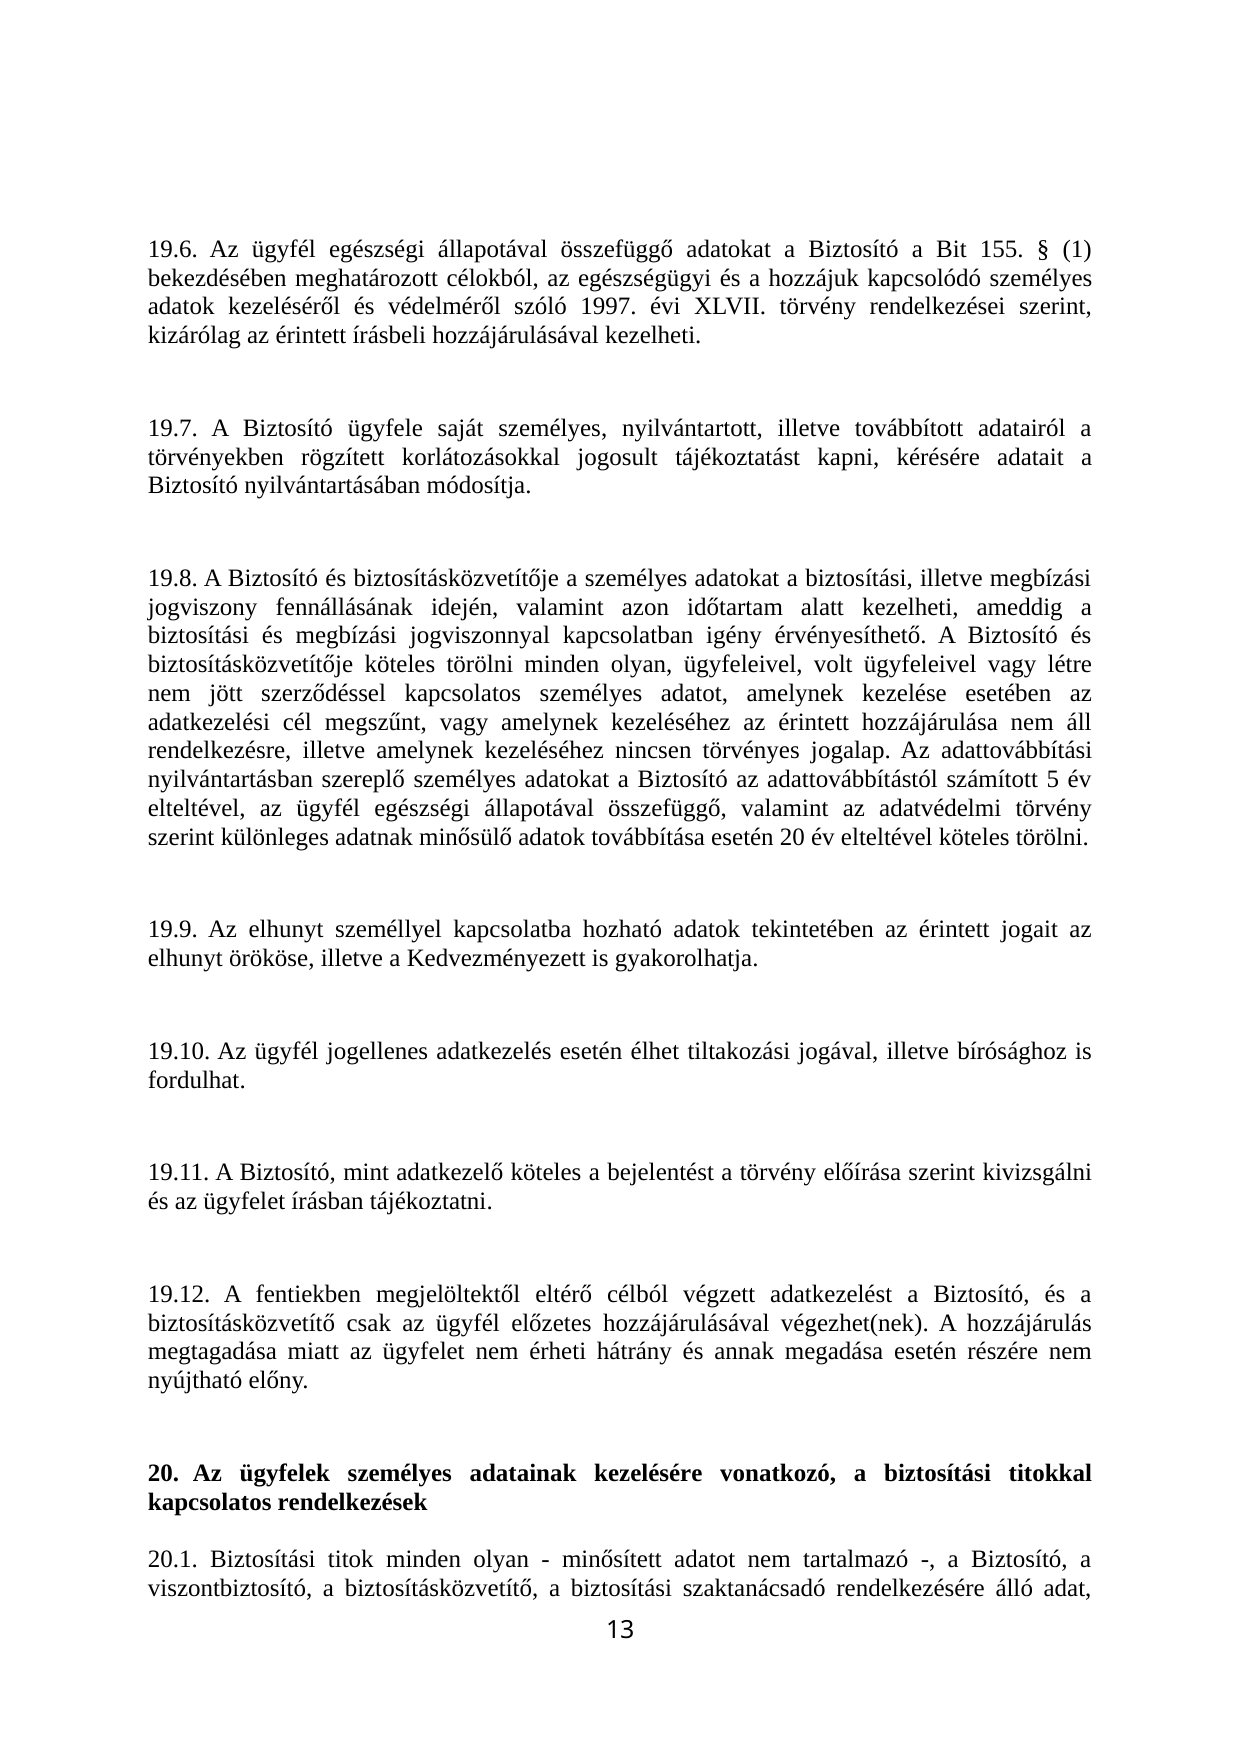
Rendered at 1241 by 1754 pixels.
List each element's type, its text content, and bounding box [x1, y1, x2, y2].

text 19.7. A Biztosító ügyfele saját személyes, nyilvántartott, illetve továbbított adatairól a törvényekben rögzített korlátozásokkal jogosult tájékoztatást kapni, kérésére adatait a Biztosító nyilvántartásában módosítja. [148, 413, 1093, 499]
text 19.11. A Biztosító, mint adatkezelő köteles a bejelentést a törvény előírása szerint kivizsgálni és az ügyfelet írásban tájékoztatni. [148, 1157, 1093, 1215]
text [148, 1544, 1093, 1602]
text 19.8. A Biztosító és biztosításközvetítője a személyes adatokat a biztosítási, illetve megbízási jogviszony fennállásának idején, valamint azon időtartam alatt kezelheti, ameddig a biztosítási és megbízási jogviszonnyal kapcsolatban igény érvényesíthető. A Biztosító és biztosításközvetítője köteles törölni minden olyan, ügyfeleivel, volt ügyfeleivel vagy létre nem jött szerződéssel kapcsolatos személyes adatot, amelynek kezelése esetében az adatkezelési cél megszűnt, vagy amelynek kezeléséhez az érintett hozzájárulása nem áll rendelkezésre, illetve amelynek kezeléséhez nincsen törvényes jogalap. Az adattovábbítási nyilvántartásban szereplő személyes adatokat a Biztosító az adattovábbítástól számított 5 év elteltével, az ügyfél egészségi állapotával összefüggő, valamint az adatvédelmi törvény szerint különleges adatnak minősülő adatok továbbítása esetén 20 év elteltével köteles törölni. [148, 563, 1093, 851]
list Az ügyfelek személyes adatainak kezelésére vonatkozó, a biztosítási titokkal kapcsolatos rendelkezések [148, 1458, 1093, 1515]
text 19.12. A fentiekben megjelöltektől eltérő célból végzett adatkezelést a Biztosító, és a biztosításközvetítő csak az ügyfél előzetes hozzájárulásával végezhet(nek). A hozzájárulás megtagadása miatt az ügyfelet nem érheti hátrány és annak megadása esetén részére nem nyújtható előny. [148, 1279, 1093, 1394]
text 19.9. Az elhunyt személlyel kapcsolatba hozható adatok tekintetében az érintett jogait az elhunyt örököse, illetve a Kedvezményezett is gyakorolhatja. [148, 914, 1093, 972]
text 19.10. Az ügyfél jogellenes adatkezelés esetén élhet tiltakozási jogával, illetve bírósághoz is fordulhat. [148, 1036, 1093, 1093]
text 19.6. Az ügyfél egészségi állapotával összefüggő adatokat a Biztosító a Bit 155. § (1) bekezdésében meghatározott célokból, az egészségügyi és a hozzájuk kapcsolódó személyes adatok kezeléséről és védelméről szóló 1997. évi XLVII. törvény rendelkezései szerint, kizárólag az érintett írásbeli hozzájárulásával kezelheti. [148, 234, 1093, 349]
